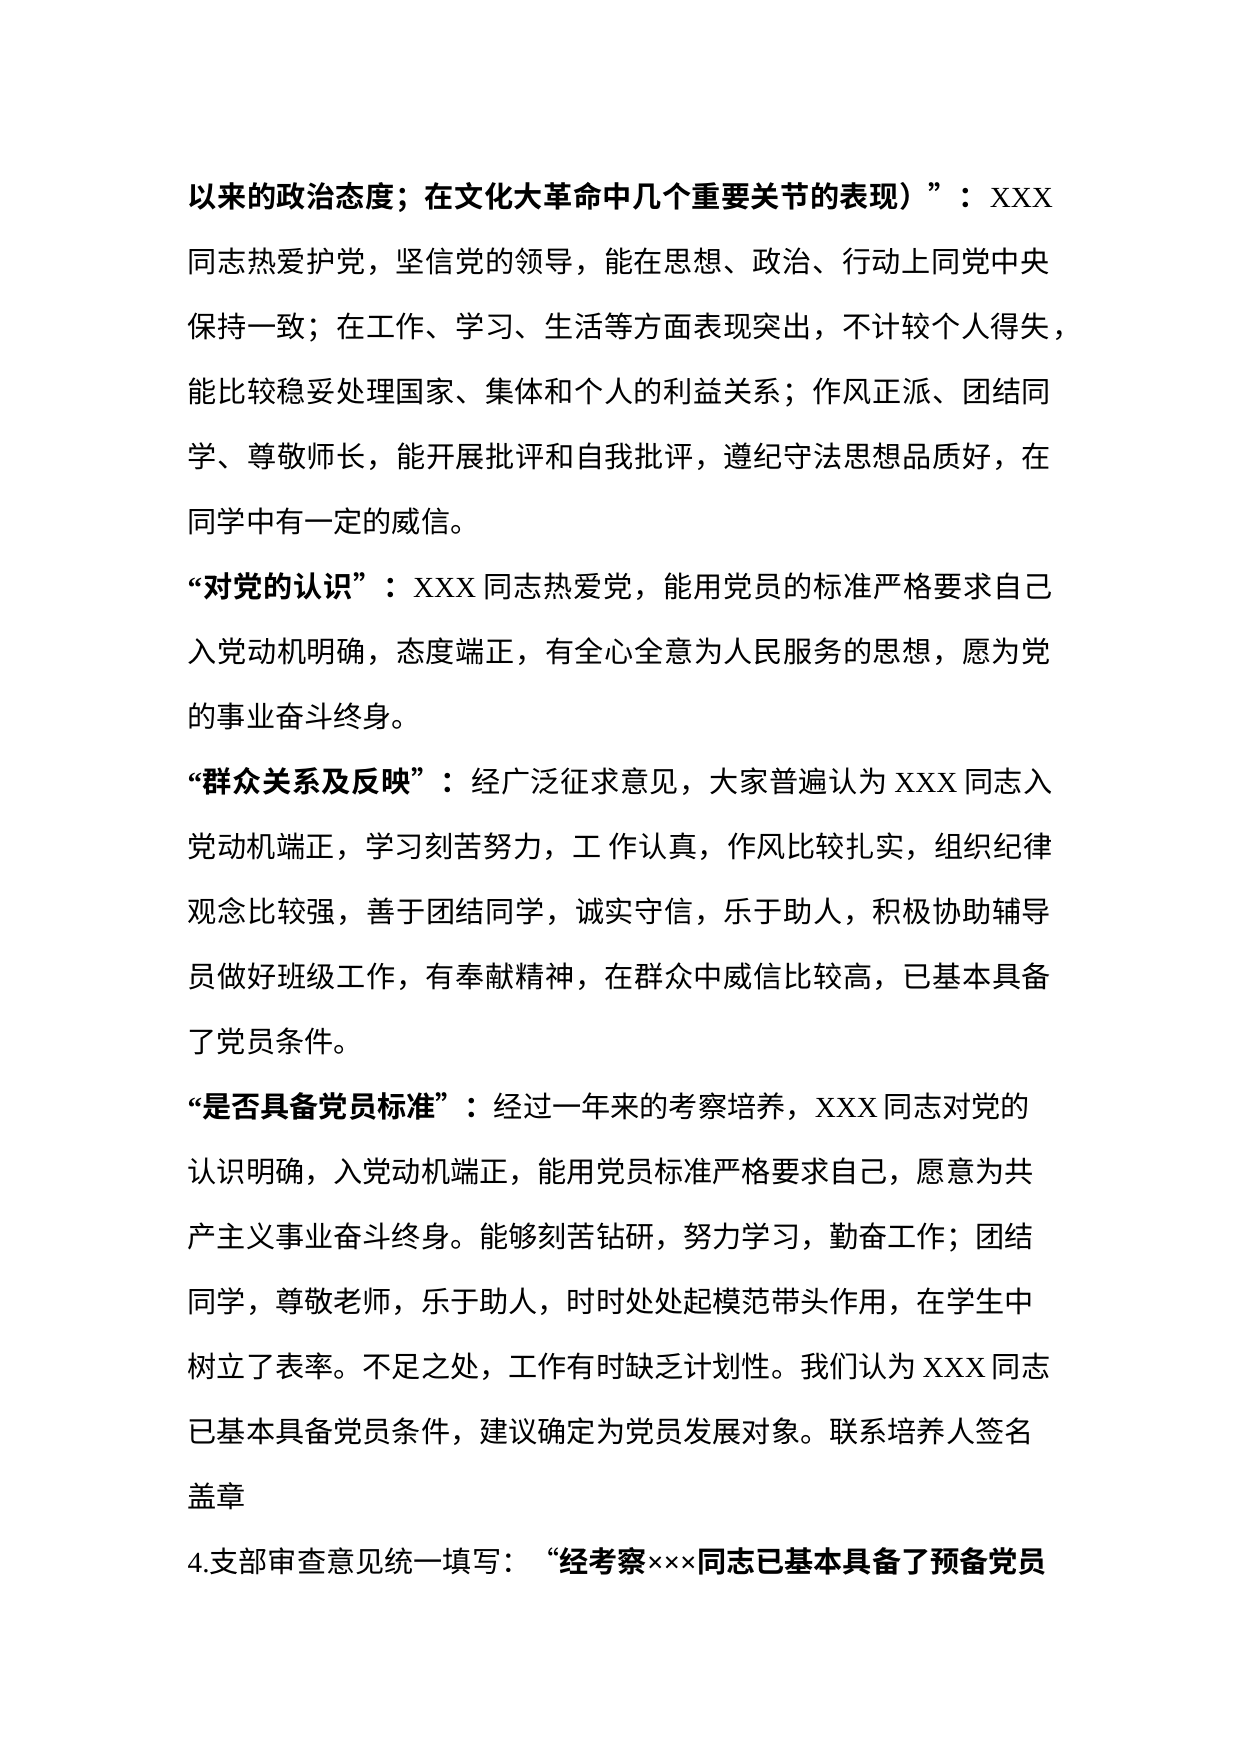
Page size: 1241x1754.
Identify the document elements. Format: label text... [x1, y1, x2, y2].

text “群众关系及反映”：经广泛征求意见，大家普遍认为XXX同志入党动机端正，学习刻苦努力，工 作认真，作风比较扎实，组织纪律观念比较强，善于团结同学，诚实守信，乐于助人，积极协助辅导员做好班级工作，有奉献精神，在群众中威信比较高，已基本具备了党员条件。 [187, 747, 1053, 1072]
text “对党的认识”：XXX同志热爱党，能用党员的标准严格要求自己，入党动机明确，态度端正，有全心全意为人民服务的思想，愿为党的事业奋斗终身。 [187, 552, 1053, 747]
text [187, 1527, 1053, 1592]
text “是否具备党员标准”：经过一年来的考察培养，XXX同志对党的认识明确，入党动机端正，能用党员标准严格要求自己，愿意为共产主义事业奋斗终身。能够刻苦钻研，努力学习，勤奋工作；团结同学，尊敬老师，乐于助人，时时处处起模范带头作用，在学生中树立了表率。不足之处，工作有时缺乏计划性。我们认为XXX同志已基本具备党员条件，建议确定为党员发展对象。联系培养人签名盖章 [187, 1072, 1053, 1527]
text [187, 162, 1053, 552]
